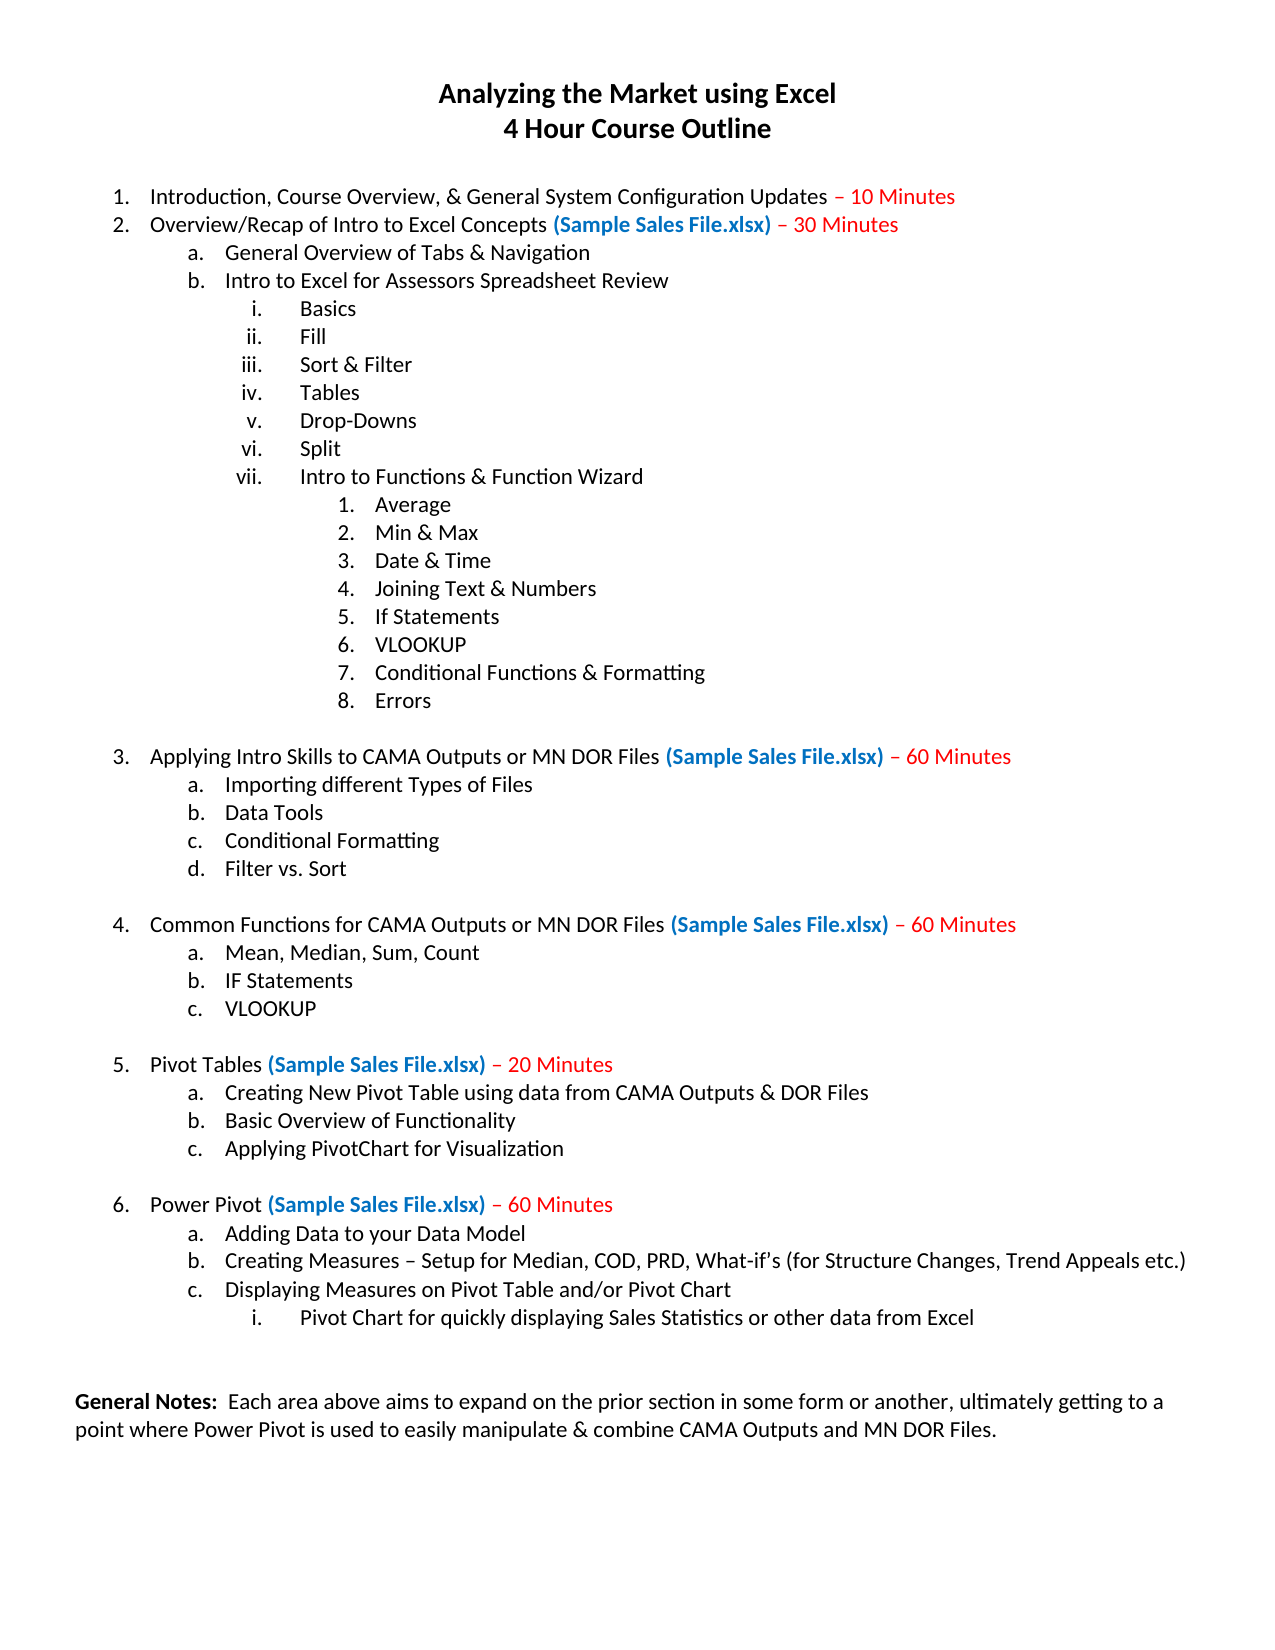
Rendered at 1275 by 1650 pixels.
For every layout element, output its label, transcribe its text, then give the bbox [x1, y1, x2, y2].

list Sort & Filter [262, 350, 1200, 378]
list Filter vs. Sort [187, 854, 1200, 882]
list Applying Intro Skills to CAMA Outputs or MN DOR Files (Sample Sales File.xlsx) – 60 Minutes [112, 742, 1200, 770]
list Average [337, 490, 1200, 518]
list Basic Overview of Functionality [187, 1107, 1200, 1134]
list Displaying Measures on Pivot Table and/or Pivot Chart [187, 1275, 1200, 1303]
list Errors [337, 686, 1200, 714]
list Applying PivotChart for Visualization [187, 1134, 1200, 1163]
list Overview/Recap of Intro to Excel Concepts (Sample Sales File.xlsx) – 30 Minutes [112, 210, 1200, 238]
list Mean, Median, Sum, Count [187, 938, 1200, 966]
list Power Pivot (Sample Sales File.xlsx) – 60 Minutes [112, 1191, 1200, 1219]
list VLOOKUP [337, 630, 1200, 658]
list Creating New Pivot Table using data from CAMA Outputs & DOR Files [187, 1078, 1200, 1107]
list Conditional Formatting [187, 826, 1200, 854]
list Joining Text & Numbers [337, 574, 1200, 602]
list Tables [262, 378, 1200, 406]
list Data Tools [187, 798, 1200, 826]
list Min & Max [337, 518, 1200, 546]
list Introduction, Course Overview, & General System Configuration Updates – 10 Minutes [112, 182, 1200, 210]
list Common Functions for CAMA Outputs or MN DOR Files (Sample Sales File.xlsx) – 60 Minutes [112, 910, 1200, 938]
list Drop-Downs [262, 406, 1200, 434]
list Fill [262, 322, 1200, 350]
text Analyzing the Market using Excel [75, 75, 1200, 111]
list Intro to Excel for Assessors Spreadsheet Review [187, 266, 1200, 294]
list Conditional Functions & Formatting [337, 658, 1200, 686]
text General Notes: Each area above aims to expand on the prior section in some form or another, ultimately getting to a point where Power Pivot is used to easily manipulate & combine CAMA Outputs and MN DOR Files. [75, 1387, 1200, 1443]
list If Statements [337, 602, 1200, 630]
text 4 Hour Course Outline [75, 111, 1200, 146]
list Pivot Tables (Sample Sales File.xlsx) – 20 Minutes [112, 1051, 1200, 1078]
list Split [262, 434, 1200, 462]
list Pivot Chart for quickly displaying Sales Statistics or other data from Excel [262, 1303, 1200, 1331]
list Basics [262, 294, 1200, 322]
list Creating Measures – Setup for Median, COD, PRD, What-if’s (for Structure Changes, Trend Appeals etc.) [187, 1247, 1200, 1275]
list VLOOKUP [187, 994, 1200, 1022]
list Importing different Types of Files [187, 770, 1200, 798]
list IF Statements [187, 966, 1200, 994]
list Adding Data to your Data Model [187, 1219, 1200, 1247]
list Intro to Functions & Function Wizard [262, 462, 1200, 490]
list General Overview of Tabs & Navigation [187, 238, 1200, 266]
list Date & Time [337, 546, 1200, 574]
